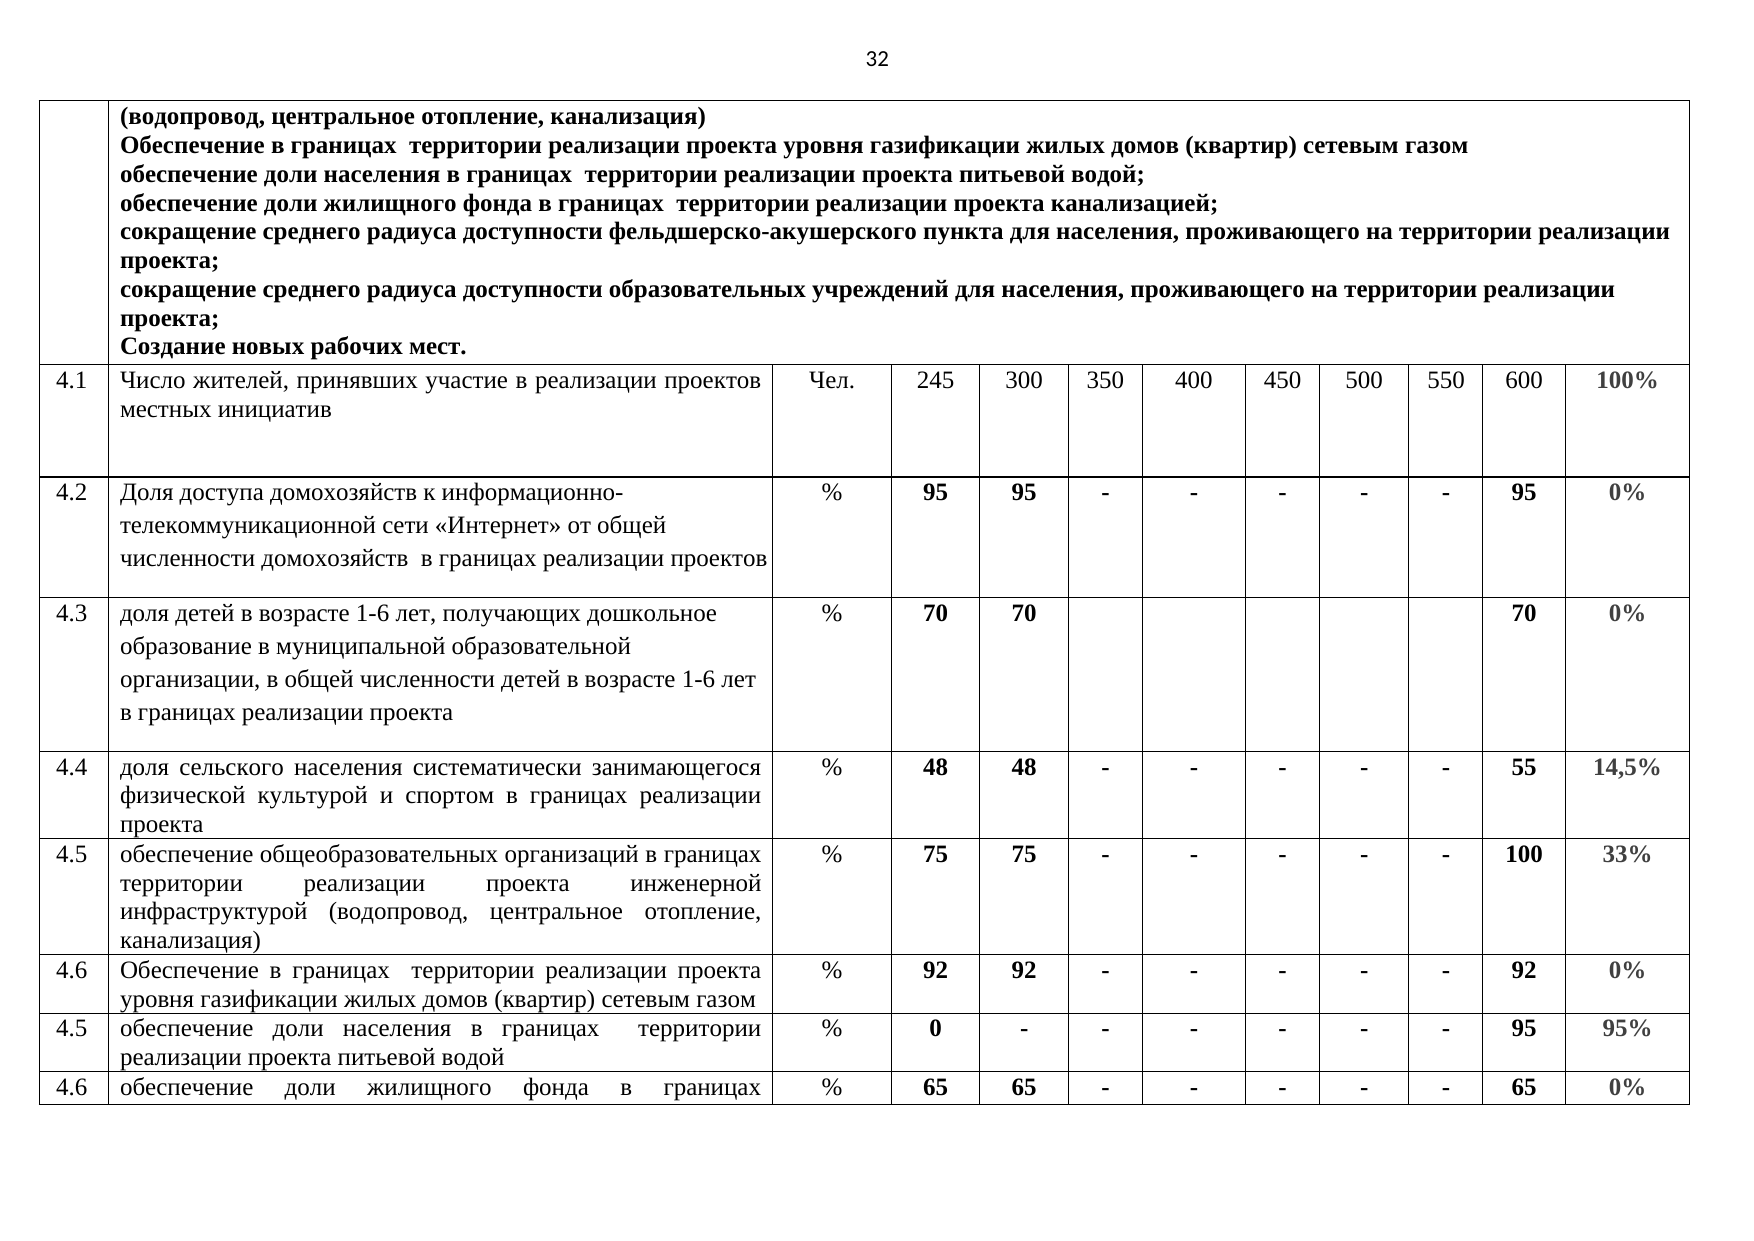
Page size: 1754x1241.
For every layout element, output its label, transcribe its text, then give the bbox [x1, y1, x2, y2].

table_cell % [773, 955, 891, 1012]
table_cell 95 [980, 478, 1068, 597]
table_cell - [1069, 752, 1142, 838]
table_cell 75 [980, 839, 1068, 954]
table_cell % [773, 1072, 891, 1104]
table_cell 4.3 [40, 598, 108, 751]
table_cell 75 [892, 839, 979, 954]
table_cell - [1246, 752, 1319, 838]
table_cell [1409, 598, 1482, 751]
table_cell - [1069, 839, 1142, 954]
table_cell 100 [1483, 839, 1565, 954]
table_cell 55 [1483, 752, 1565, 838]
table_cell 0% [1566, 478, 1689, 597]
table_cell 48 [892, 752, 979, 838]
table_cell [1320, 598, 1408, 751]
table_cell 4.2 [40, 478, 108, 597]
table_cell - [1409, 1072, 1482, 1104]
table_cell Число жителей, принявших участие в реализации проектов местных инициатив [109, 365, 772, 476]
table_cell 33% [1566, 839, 1689, 954]
table_cell 0% [1566, 598, 1689, 751]
table_cell 4.6 [40, 955, 108, 1012]
table_cell 65 [980, 1072, 1068, 1104]
table_cell 95 [1483, 478, 1565, 597]
table_cell - [1246, 478, 1319, 597]
table_cell 400 [1143, 365, 1245, 476]
table_cell обеспечение общеобразовательных организаций в границах территории реализации проекта инженерной инфраструктурой (водопровод, центральное отопление, канализация) [109, 839, 772, 954]
table_cell - [1246, 1014, 1319, 1071]
table_cell % [773, 1014, 891, 1071]
table_cell 92 [1483, 955, 1565, 1012]
table_cell - [1143, 478, 1245, 597]
table_cell % [773, 752, 891, 838]
table_cell - [1320, 839, 1408, 954]
table_cell 70 [980, 598, 1068, 751]
table_cell 92 [892, 955, 979, 1012]
table_cell обеспечение доли населения в границах территории реализации проекта питьевой водой [109, 1014, 772, 1071]
table_cell Чел. [773, 365, 891, 476]
table_cell - [1143, 955, 1245, 1012]
table_cell Доля доступа домохозяйств к информационно-телекоммуникационной сети «Интернет» от общей численности домохозяйств в границах реализации проектов [109, 478, 772, 597]
table_cell - [1320, 955, 1408, 1012]
table_cell - [1143, 1072, 1245, 1104]
table_cell - [1069, 1072, 1142, 1104]
table_cell 0% [1566, 955, 1689, 1012]
table_cell 4.1 [40, 365, 108, 476]
table_cell 65 [892, 1072, 979, 1104]
table_cell 4.6 [40, 1072, 108, 1104]
table_cell [1069, 598, 1142, 751]
table_cell - [1069, 955, 1142, 1012]
table_cell 550 [1409, 365, 1482, 476]
table_cell 95 [1483, 1014, 1565, 1071]
table_cell доля детей в возрасте 1-6 лет, получающих дошкольное образование в муниципальной образовательной организации, в общей численности детей в возрасте 1-6 лет в границах реализации проекта [109, 598, 772, 751]
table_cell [109, 101, 1689, 364]
table_cell - [1246, 1072, 1319, 1104]
table_cell - [1320, 1072, 1408, 1104]
table_cell 14,5% [1566, 752, 1689, 838]
table_cell % [773, 598, 891, 751]
table_cell % [773, 478, 891, 597]
table_cell 4.5 [40, 839, 108, 954]
table_cell - [1320, 1014, 1408, 1071]
table_cell 4.4 [40, 752, 108, 838]
table_cell - [980, 1014, 1068, 1071]
table_cell - [1143, 752, 1245, 838]
table_cell - [1069, 478, 1142, 597]
table_cell 65 [1483, 1072, 1565, 1104]
table_cell - [1409, 955, 1482, 1012]
table_cell 95% [1566, 1014, 1689, 1071]
table_cell доля сельского населения систематически занимающегося физической культурой и спортом в границах реализации проекта [109, 752, 772, 838]
table_cell - [1143, 1014, 1245, 1071]
table_cell - [1246, 839, 1319, 954]
table_cell 4 [40, 101, 108, 364]
table_cell 350 [1069, 365, 1142, 476]
table_cell 70 [892, 598, 979, 751]
table_cell 0 [892, 1014, 979, 1071]
table_cell - [1069, 1014, 1142, 1071]
table_cell 450 [1246, 365, 1319, 476]
table_cell 95 [892, 478, 979, 597]
table_cell % [773, 839, 891, 954]
table_cell - [1143, 839, 1245, 954]
table_cell 245 [892, 365, 979, 476]
table_cell 92 [980, 955, 1068, 1012]
table_cell 600 [1483, 365, 1565, 476]
table_cell 70 [1483, 598, 1565, 751]
table_cell [1246, 598, 1319, 751]
table_cell 300 [980, 365, 1068, 476]
table_cell - [1320, 752, 1408, 838]
table_cell 48 [980, 752, 1068, 838]
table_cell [109, 1072, 772, 1104]
table_cell 0% [1566, 1072, 1689, 1104]
table_cell - [1409, 839, 1482, 954]
table_cell - [1409, 1014, 1482, 1071]
table_cell - [1320, 478, 1408, 597]
table_cell 500 [1320, 365, 1408, 476]
table_cell - [1246, 955, 1319, 1012]
table_cell - [1409, 752, 1482, 838]
table_cell 100% [1566, 365, 1689, 476]
table_cell - [1409, 478, 1482, 597]
table_cell Обеспечение в границах территории реализации проекта уровня газификации жилых домов (квартир) сетевым газом [109, 955, 772, 1012]
table_cell [1143, 598, 1245, 751]
table_cell 4.5 [40, 1014, 108, 1071]
